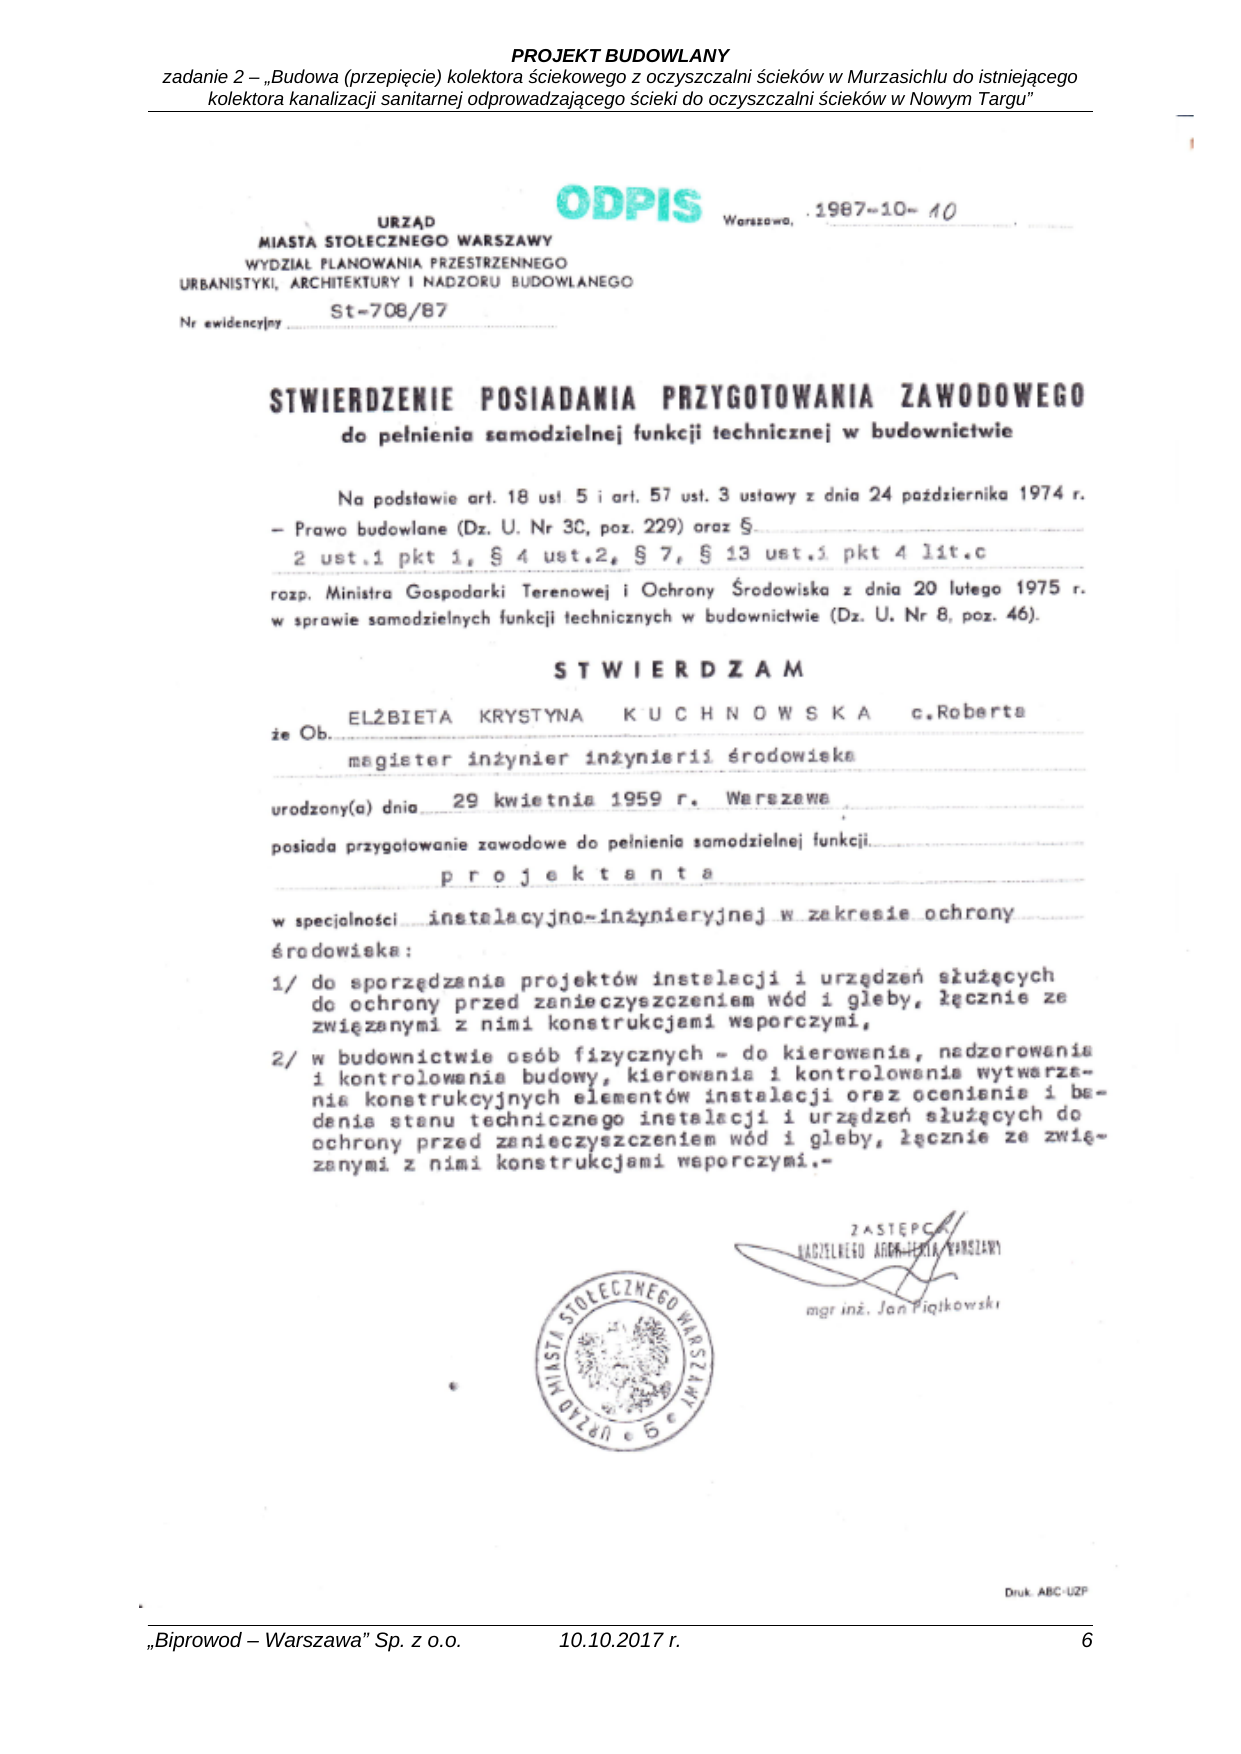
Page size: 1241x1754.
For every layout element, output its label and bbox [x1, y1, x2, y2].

picture [139, 115, 1194, 1608]
